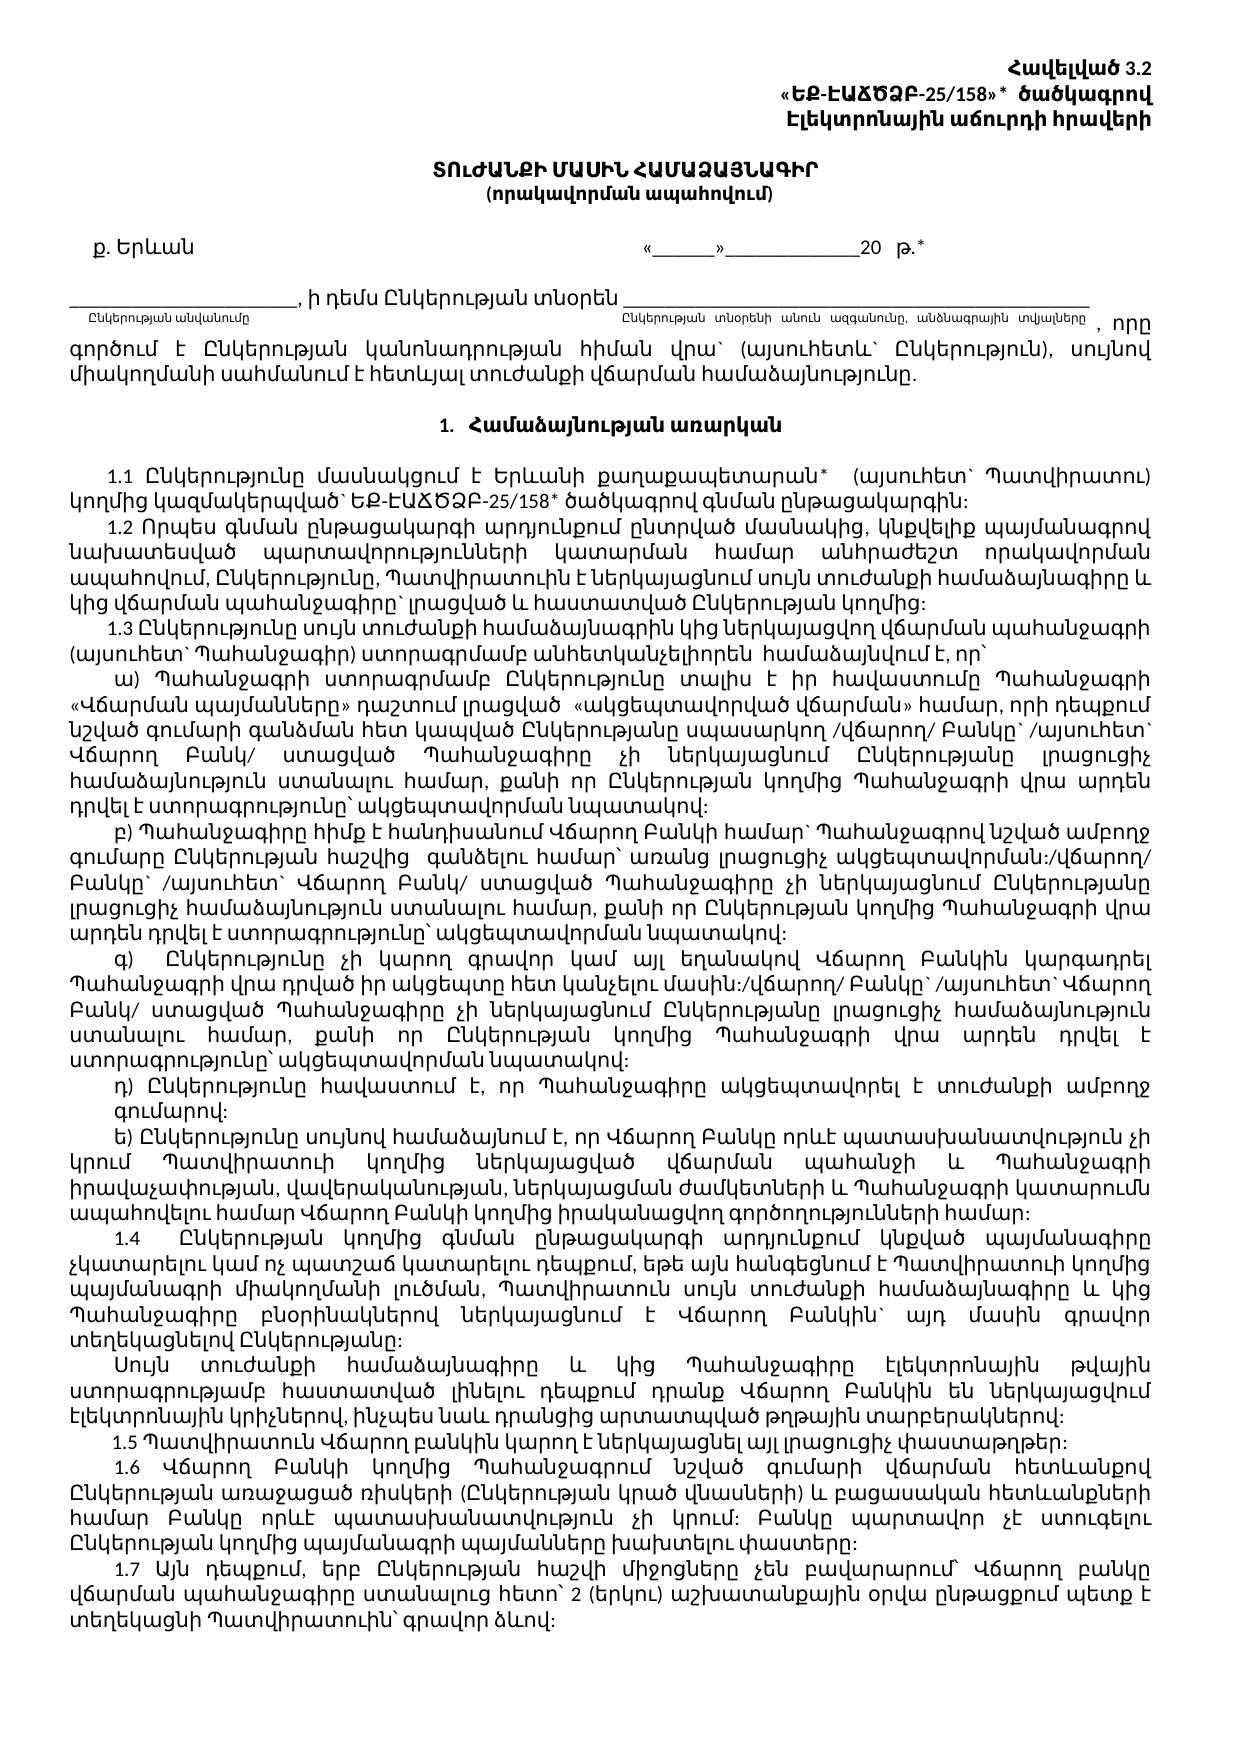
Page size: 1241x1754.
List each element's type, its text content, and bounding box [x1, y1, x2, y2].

text Էլեկտրոնային աճուրդի հրավերի [69, 106, 1152, 132]
text 1.3 Ընկերությունը սույն տուժանքի համաձայնագրին կից ներկայացվող վճարման պահանջագրի (այսուհետ` Պահանջագիր) ստորագրմամբ անհետկանչելիորեն համաձայնվում է, որ՝ [69, 616, 1152, 666]
text (որակավորման ապահովում) [69, 183, 1152, 206]
text 1.4 Ընկերության կողմից գնման ընթացակարգի արդյունքում կնքված պայմանագիրը չկատարելու կամ ոչ պատշաճ կատարելու դեպքում, եթե այն հանգեցնում է Պատվիրատուի կողմից պայմանագրի միակողմանի լուծման, Պատվիրատուն սույն տուժանքի համաձայնագիրը և կից Պահանջագիրը բնօրինակներով ներկայացնում է Վճարող Բանկին` այդ մասին գրավոր տեղեկացնելով Ընկերությանը: [69, 1226, 1152, 1353]
text ՏՈւԺԱՆՔԻ ՄԱՍԻՆ ՀԱՄԱՁԱՅՆԱԳԻՐ [69, 157, 1152, 183]
text 1.6 Վճարող Բանկի կողմից Պահանջագրում նշված գումարի վճարման հետևանքով Ընկերության առաջացած ռիսկերի (Ընկերության կրած վնասների) և բացասական հետևանքների համար Բանկը որևէ պատասխանատվություն չի կրում: Բանկը պարտավոր չէ ստուգելու Ընկերության կողմից պայմանագրի պայմանները խախտելու փաստերը: [69, 1454, 1152, 1556]
text ք. Երևան «______»_____________20 թ.* [69, 234, 1152, 260]
text 1.5 Պատվիրատուն Վճարող բանկին կարող է ներկայացնել այլ լրացուցիչ փաստաթղթեր: [69, 1429, 1152, 1454]
text Հավելված 3.2 [69, 56, 1152, 81]
text ա) Պահանջագրի ստորագրմամբ Ընկերությունը տալիս է իր հավաստումը Պահանջագրի «Վճարման պայմանները» դաշտում լրացված «ակցեպտավորված վճարման» համար, որի դեպքում նշված գումարի գանձման հետ կապված Ընկերությանը սպասարկող /վճարող/ Բանկը` /այսուհետ` Վճարող Բանկ/ ստացված Պահանջագիրը չի ներկայացնում Ընկերությանը լրացուցիչ համաձայնություն ստանալու համար, քանի որ Ընկերության կողմից Պահանջագրի վրա արդեն դրվել է ստորագրությունը՝ ակցեպտավորման նպատակով: [69, 666, 1152, 819]
text Ընկերության անվանումը Ընկերության տնօրենի անուն ազգանունը, անձնագրային տվյալները , որը գործում է Ընկերության կանոնադրության հիման վրա` (այսուհետև` Ընկերություն), սույնով միակողմանի սահմանում է հետևյալ տուժանքի վճարման համաձայնությունը. [69, 311, 1152, 387]
text բ) Պահանջագիրը հիմք է հանդիսանում Վճարող Բանկի համար` Պահանջագրով նշված ամբողջ գումարը Ընկերության հաշվից գանձելու համար՝ առանց լրացուցիչ ակցեպտավորման:/վճարող/ Բանկը` /այսուհետ` Վճարող Բանկ/ ստացված Պահանջագիրը չի ներկայացնում Ընկերությանը լրացուցիչ համաձայնություն ստանալու համար, քանի որ Ընկերության կողմից Պահանջագրի վրա արդեն դրվել է ստորագրությունը՝ ակցեպտավորման նպատակով: [69, 819, 1152, 946]
text 1.1 Ընկերությունը մասնակցում է Երևանի քաղաքապետարան* (այսուհետ` Պատվիրատու) կողմից կազմակերպված` ԵՔ-ԷԱՃԾՁԲ-25/158* ծածկագրով գնման ընթացակարգին: [69, 463, 1152, 514]
text 1.7 Այն դեպքում, երբ Ընկերության հաշվի միջոցները չեն բավարարում՝ Վճարող բանկը վճարման պահանջագիրը ստանալուց հետո՝ 2 (երկու) աշխատանքային օրվա ընթացքում պետք է տեղեկացնի Պատվիրատուին՝ գրավոր ձևով: [69, 1556, 1152, 1632]
text ______________________, ի դեմս Ընկերության տնօրեն _____________________________________________ [69, 285, 1152, 311]
text ե) Ընկերությունը սույնով համաձայնում է, որ Վճարող Բանկը որևէ պատասխանատվություն չի կրում Պատվիրատուի կողմից ներկայացված վճարման պահանջի և Պահանջագրի իրավաչափության, վավերականության, ներկայացման ժամկետների և Պահանջագրի կատարումն ապահովելու համար Վճարող Բանկի կողմից իրականացվող գործողությունների համար: [69, 1124, 1152, 1226]
text դ) Ընկերությունը հավաստում է, որ Պահանջագիրը ակցեպտավորել է տուժանքի ամբողջ գումարով: [113, 1073, 1152, 1124]
text 1.2 Որպես գնման ընթացակարգի արդյունքում ընտրված մասնակից, կնքվելիք պայմանագրով նախատեսված պարտավորությունների կատարման համար անհրաժեշտ որակավորման ապահովում, Ընկերությունը, Պատվիրատուին է ներկայացնում սույն տուժանքի համաձայնագիրը և կից վճարման պահանջագիրը` լրացված և հաստատված Ընկերության կողմից: [69, 514, 1152, 616]
text «ԵՔ-ԷԱՃԾՁԲ-25/158»* ծածկագրով [69, 81, 1152, 106]
text գ) Ընկերությունը չի կարող գրավոր կամ այլ եղանակով Վճարող Բանկին կարգադրել Պահանջագրի վրա դրված իր ակցեպտը հետ կանչելու մասին:/վճարող/ Բանկը` /այսուհետ` Վճարող Բանկ/ ստացված Պահանջագիրը չի ներկայացնում Ընկերությանը լրացուցիչ համաձայնություն ստանալու համար, քանի որ Ընկերության կողմից Պահանջագրի վրա արդեն դրվել է ստորագրությունը՝ ակցեպտավորման նպատակով: [69, 946, 1152, 1073]
text Սույն տուժանքի համաձայնագիրը և կից Պահանջագիրը էլեկտրոնային թվային ստորագրությամբ հաստատված լինելու դեպքում դրանք Վճարող Բանկին են ներկայացվում էլեկտրոնային կրիչներով, ինչպես նաև դրանցից արտատպված թղթային տարբերակներով: [69, 1353, 1152, 1429]
text 1. Համաձայնության առարկան [69, 412, 1152, 438]
